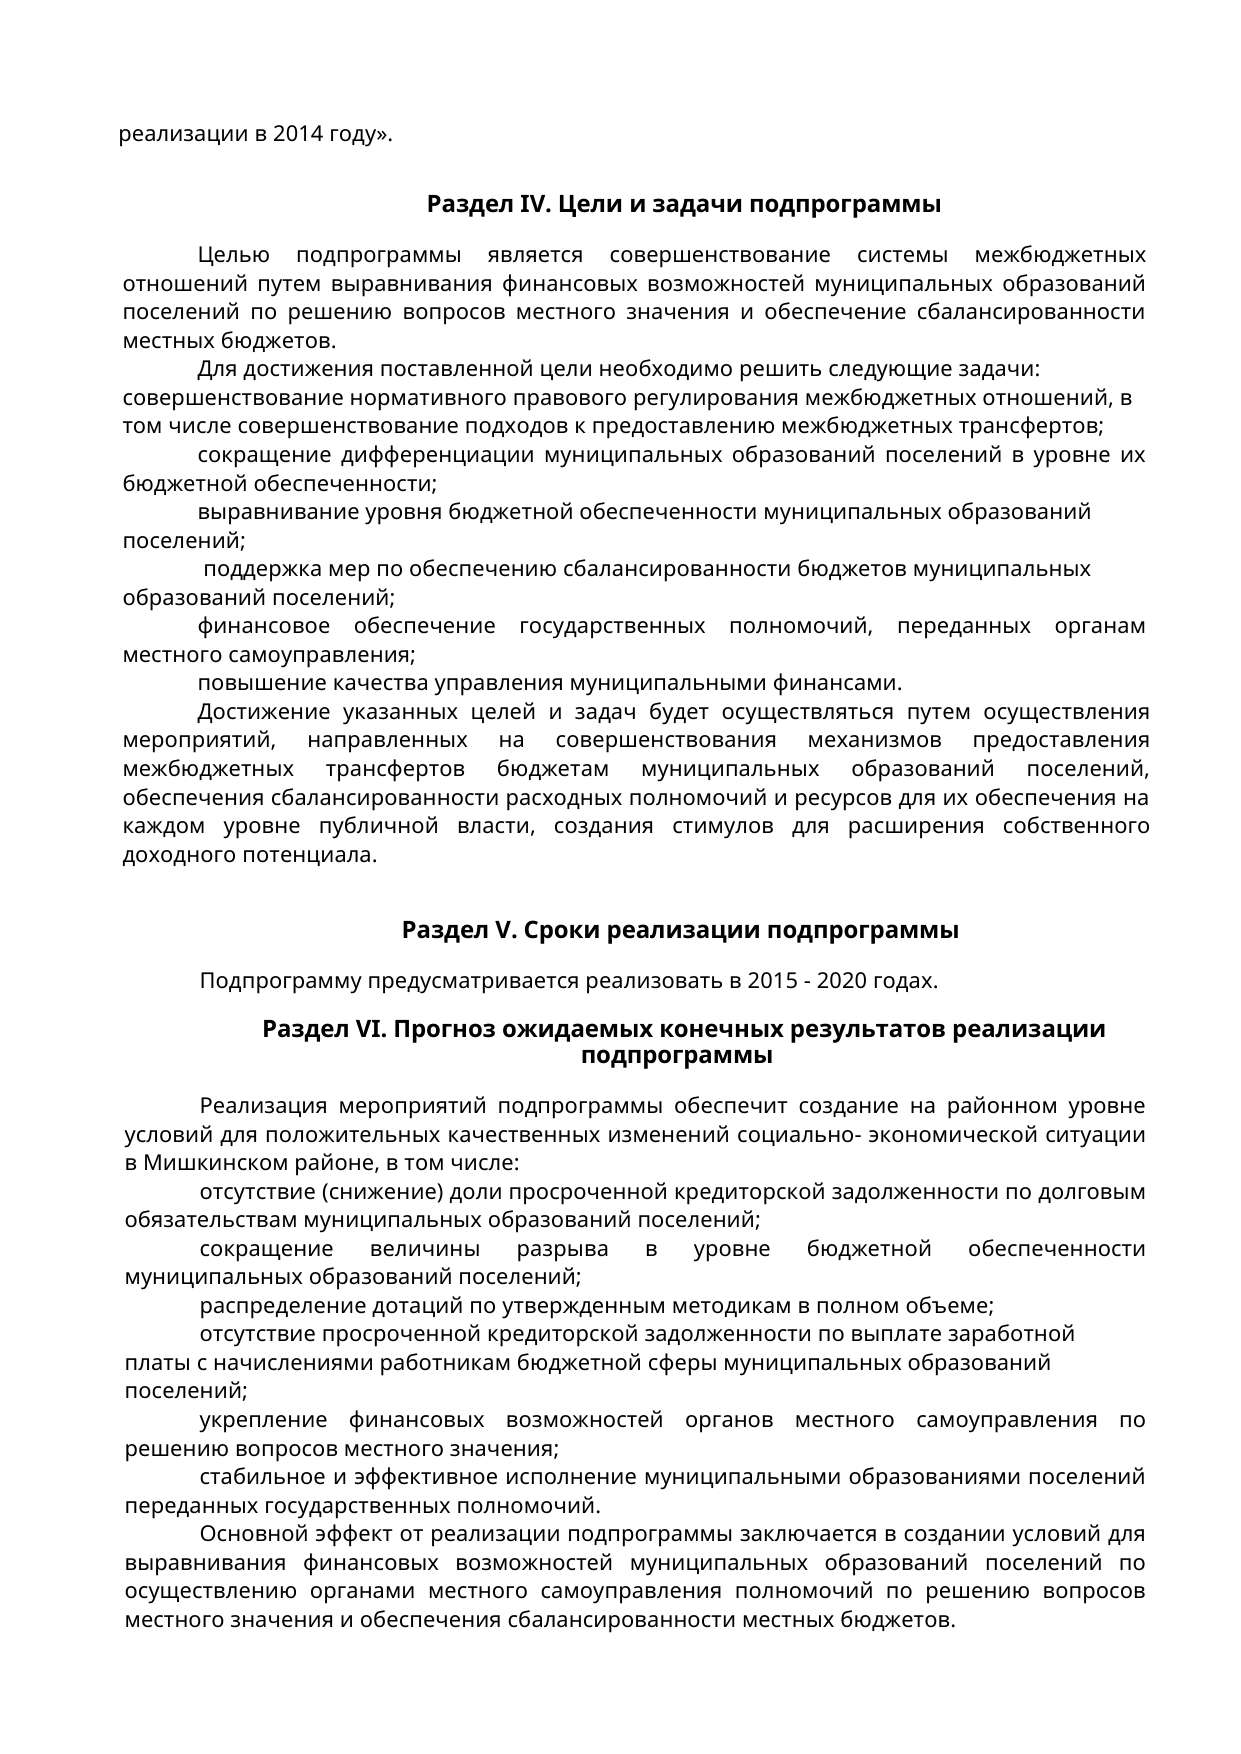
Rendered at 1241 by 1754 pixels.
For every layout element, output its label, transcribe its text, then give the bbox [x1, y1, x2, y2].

text Целью подпрограммы является совершенствование системы межбюджетных отношений путем выравнивания финансовых возможностей муниципальных образований поселений по решению вопросов местного значения и обеспечение сбалансированности местных бюджетов. [122, 240, 1147, 354]
text поддержка мер по обеспечению сбалансированности бюджетов муниципальных образований поселений; [122, 554, 1147, 611]
text Раздел VI. Прогноз ожидаемых конечных результатов реализации [262, 1018, 1152, 1042]
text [118, 118, 1147, 147]
text сокращение величины разрыва в уровне бюджетной обеспеченности муниципальных образований поселений; [124, 1233, 1147, 1291]
text сокращение дифференциации муниципальных образований поселений в уровне их бюджетной обеспеченности; [122, 439, 1147, 497]
text подпрограммы [581, 1044, 1152, 1068]
text Подпрограмму предусматривается реализовать в 2015 - 2020 годах. [124, 971, 1152, 993]
text Раздел V. Сроки реализации подпрограммы [401, 919, 1152, 943]
text отсутствие просроченной кредиторской задолженности по выплате заработной платы с начислениями работникам бюджетной сферы муниципальных образований поселений; [124, 1319, 1147, 1405]
text распределение дотаций по утвержденным методикам в полном объеме; [124, 1291, 1147, 1319]
text Для достижения поставленной цели необходимо решить следующие задачи: совершенствование нормативного правового регулирования межбюджетных отношений, в том числе совершенствование подходов к предоставлению межбюджетных трансфертов; [122, 354, 1147, 439]
text укрепление финансовых возможностей органов местного самоуправления по решению вопросов местного значения; [124, 1405, 1147, 1462]
text Достижение указанных целей и задач будет осуществляться путем осуществления мероприятий, направленных на совершенствования механизмов предоставления межбюджетных трансфертов бюджетам муниципальных образований поселений, обеспечения сбалансированности расходных полномочий и ресурсов для их обеспечения на каждом уровне публичной власти, создания стимулов для расширения собственного доходного потенциала. [122, 696, 1152, 868]
text выравнивание уровня бюджетной обеспеченности муниципальных образований поселений; [122, 497, 1147, 554]
text стабильное и эффективное исполнение муниципальными образованиями поселений переданных государственных полномочий. [124, 1462, 1147, 1519]
text Реализация мероприятий подпрограммы обеспечит создание на районном уровне условий для положительных качественных изменений социально- экономической ситуации в Мишкинском районе, в том числе: [124, 1091, 1147, 1176]
text Основной эффект от реализации подпрограммы заключается в создании условий для выравнивания финансовых возможностей муниципальных образований поселений по осуществлению органами местного самоуправления полномочий по решению вопросов местного значения и обеспечения сбалансированности местных бюджетов. [124, 1519, 1147, 1633]
text Раздел IV. Цели и задачи подпрограммы [426, 193, 1152, 217]
text повышение качества управления муниципальными финансами. [122, 668, 1152, 696]
text финансовое обеспечение государственных полномочий, переданных органам местного самоуправления; [122, 611, 1147, 668]
text отсутствие (снижение) доли просроченной кредиторской задолженности по долговым обязательствам муниципальных образований поселений; [124, 1176, 1147, 1233]
